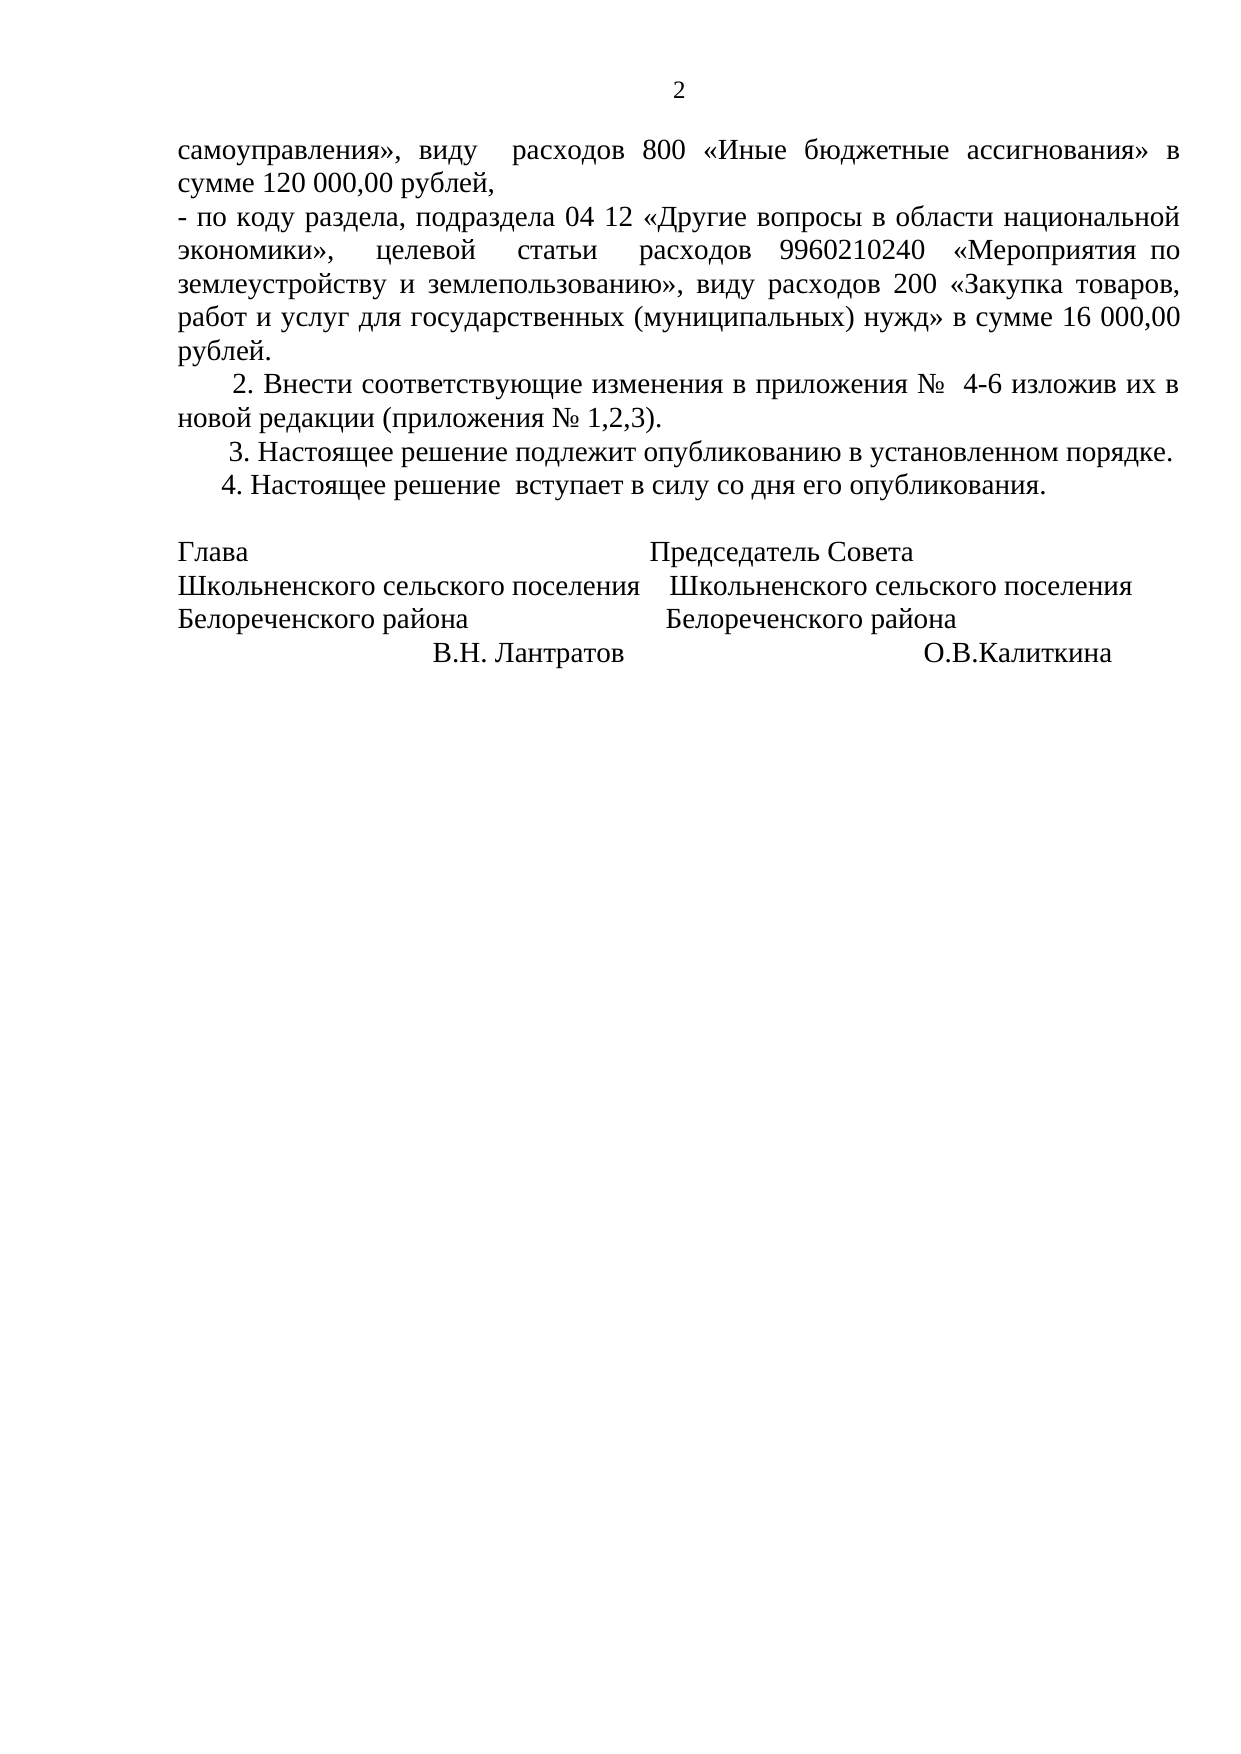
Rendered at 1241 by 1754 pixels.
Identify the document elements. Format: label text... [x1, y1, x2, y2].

text - по коду раздела, подраздела 04 12 «Другие вопросы в области национальной экономики», целевой статьи расходов 9960210240 «Мероприятия по землеустройству и землепользованию», виду расходов 200 «Закупка товаров, работ и услуг для государственных (муниципальных) нужд» в сумме 16 000,00 рублей. [177, 199, 1181, 367]
text Белореченского района Белореченского района [177, 601, 1181, 635]
text В.Н. Лантратов О.В.Калиткина [177, 635, 1181, 668]
text Школьненского сельского поселения Школьненского сельского поселения [177, 568, 1181, 601]
text Глава Председатель Совета [177, 534, 1181, 568]
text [177, 132, 1181, 199]
text 2. Внести соответствующие изменения в приложения № 4-6 изложив их в новой редакции (приложения № 1,2,3). [177, 367, 1181, 434]
text 4. Настоящее решение вступает в силу со дня его опубликования. [177, 467, 1181, 501]
text 3. Настоящее решение подлежит опубликованию в установленном порядке. [177, 434, 1181, 467]
